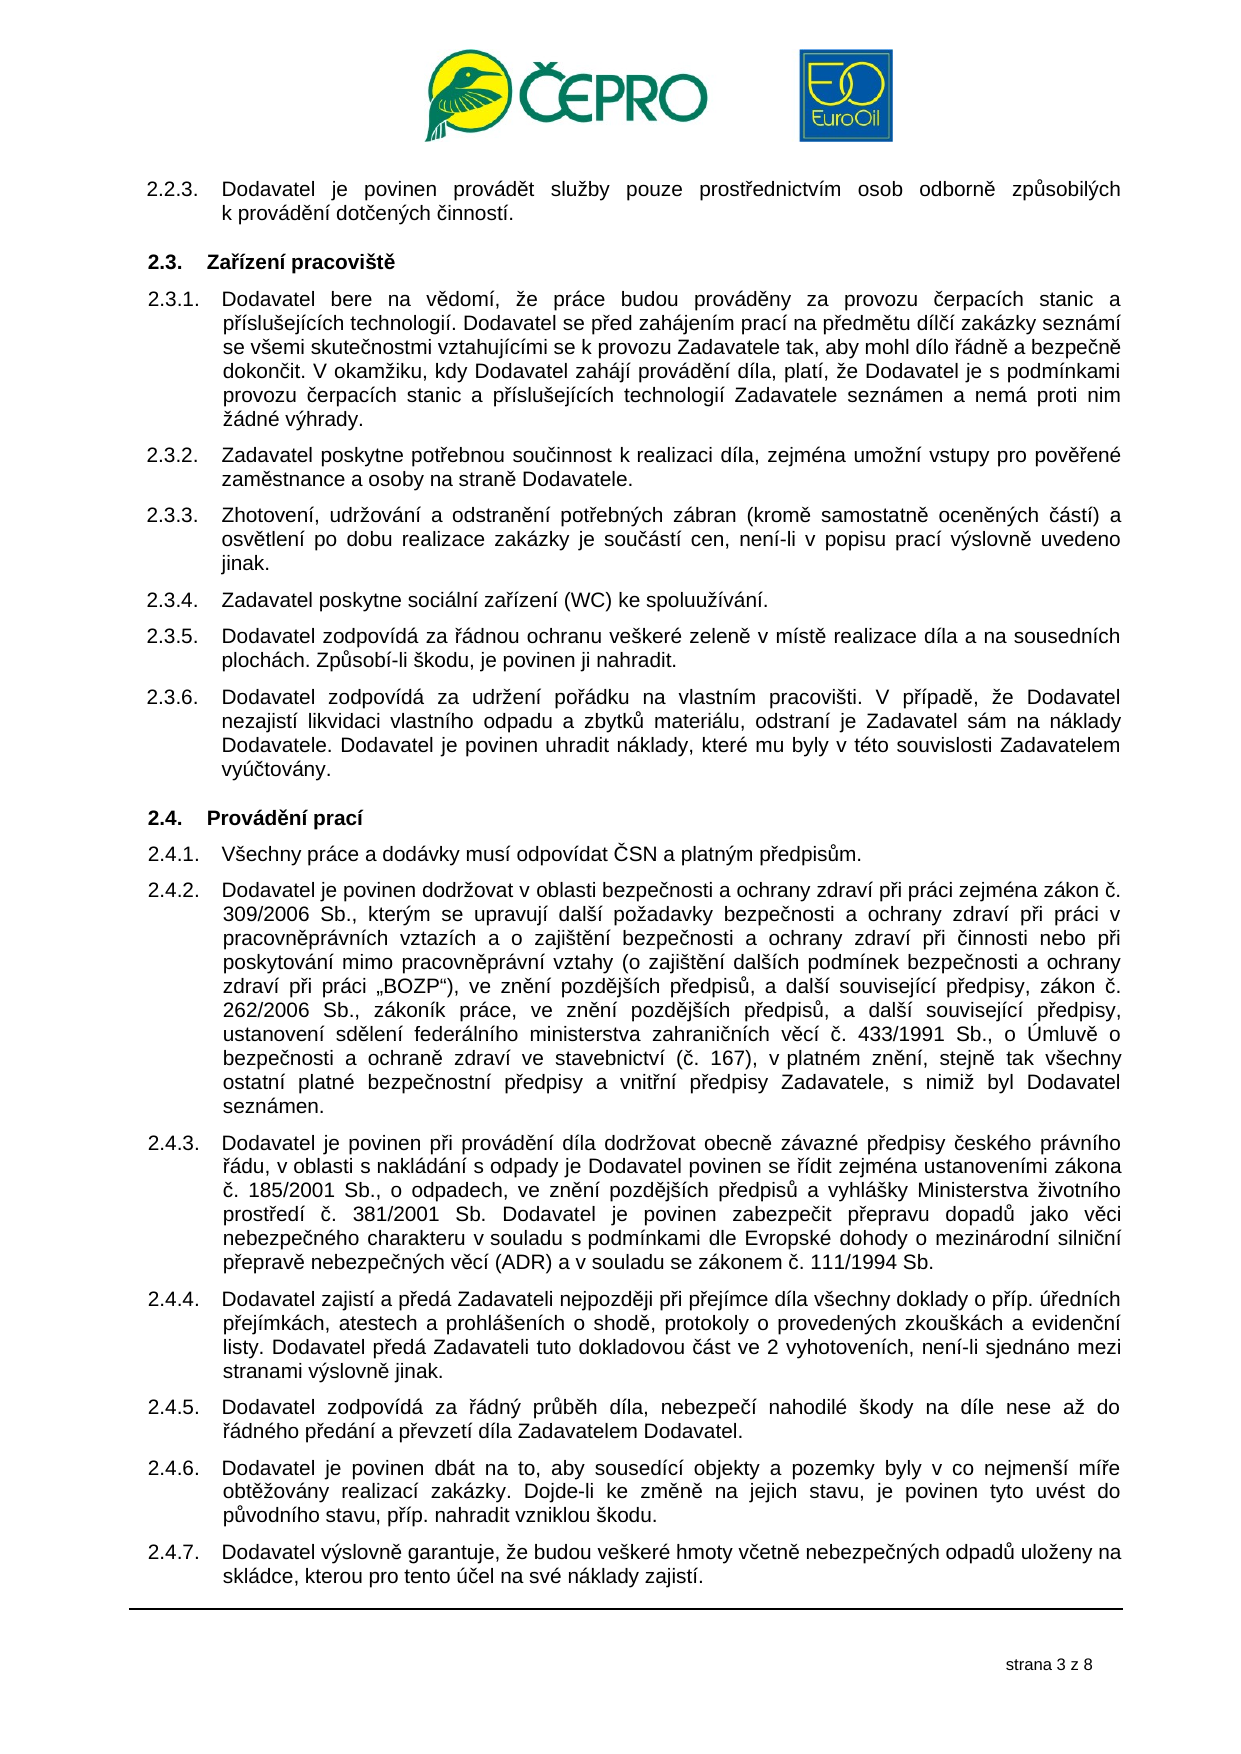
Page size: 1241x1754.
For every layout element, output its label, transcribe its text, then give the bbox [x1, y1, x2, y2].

list Zadavatel poskytne potřebnou součinnost k realizaci díla, zejména umožní vstupy pro pověřené zaměstnance a osoby na straně Dodavatele. [146, 443, 1122, 491]
list Dodavatel zajistí a předá Zadavateli nejpozději při přejímce díla všechny doklady o příp. úředních přejímkách, atestech a prohlášeních o shodě, protokoly o provedených zkouškách a evidenční listy. Dodavatel předá Zadavateli tuto dokladovou část ve 2 vyhotoveních, není-li sjednáno mezi stranami výslovně jinak. [148, 1287, 1122, 1382]
list Dodavatel zodpovídá za udržení pořádku na vlastním pracovišti. V případě, že Dodavatel nezajistí likvidaci vlastního odpadu a zbytků materiálu, odstraní je Zadavatel sám na náklady Dodavatele. Dodavatel je povinen uhradit náklady, které mu byly v této souvislosti Zadavatelem vyúčtovány. [146, 684, 1122, 780]
list Dodavatel je povinen dbát na to, aby sousedící objekty a pozemky byly v co nejmenší míře obtěžovány realizací zakázky. Dojde-li ke změně na jejich stavu, je povinen tyto uvést do původního stavu, příp. nahradit vzniklou škodu. [148, 1455, 1122, 1527]
list Dodavatel zodpovídá za řádnou ochranu veškeré zeleně v místě realizace díla a na sousedních plochách. Způsobí-li škodu, je povinen ji nahradit. [146, 624, 1122, 672]
list Dodavatel výslovně garantuje, že budou veškeré hmoty včetně nebezpečných odpadů uloženy na skládce, kterou pro tento účel na své náklady zajistí. [148, 1540, 1122, 1588]
list Zadavatel poskytne sociální zařízení (WC) ke spoluužívání. [146, 588, 1122, 612]
list Dodavatel je povinen při provádění díla dodržovat obecně závazné předpisy českého právního řádu, v oblasti s nakládání s odpady je Dodavatel povinen se řídit zejména ustanoveními zákona č. 185/2001 Sb., o odpadech, ve znění pozdějších předpisů a vyhlášky Ministerstva životního prostředí č. 381/2001 Sb. Dodavatel je povinen zabezpečit přepravu dopadů jako věci nebezpečného charakteru v souladu s podmínkami dle Evropské dohody o mezinárodní silniční přepravě nebezpečných věcí (ADR) a v souladu se zákonem č. 111/1994 Sb. [148, 1130, 1122, 1274]
list Dodavatel je povinen dodržovat v oblasti bezpečnosti a ochrany zdraví při práci zejména zákon č. 309/2006 Sb., kterým se upravují další požadavky bezpečnosti a ochrany zdraví při práci v pracovněprávních vztazích a o zajištění bezpečnosti a ochrany zdraví při činnosti nebo při poskytování mimo pracovněprávní vztahy (o zajištění dalších podmínek bezpečnosti a ochrany zdraví při práci „BOZP“), ve znění pozdějších předpisů, a další související předpisy, zákon č. 262/2006 Sb., zákoník práce, ve znění pozdějších předpisů, a další související předpisy, ustanovení sdělení federálního ministerstva zahraničních věcí č. 433/1991 Sb., o Úmluvě o bezpečnosti a ochraně zdraví ve stavebnictví (č. 167), v platném znění, stejně tak všechny ostatní platné bezpečnostní předpisy a vnitřní předpisy Zadavatele, s nimiž byl Dodavatel seznámen. [148, 878, 1122, 1118]
list Dodavatel bere na vědomí, že práce budou prováděny za provozu čerpacích stanic a příslušejících technologií. Dodavatel se před zahájením prací na předmětu dílčí zakázky seznámí se všemi skutečnostmi vztahujícími se k provozu Zadavatele tak, aby mohl dílo řádně a bezpečně dokončit. V okamžiku, kdy Dodavatel zahájí provádění díla, platí, že Dodavatel je s podmínkami provozu čerpacích stanic a příslušejících technologií Zadavatele seznámen a nemá proti nim žádné výhrady. [148, 287, 1122, 430]
list Všechny práce a dodávky musí odpovídat ČSN a platným předpisům. [148, 842, 1122, 866]
list Zhotovení, udržování a odstranění potřebných zábran (kromě samostatně oceněných částí) a osvětlení po dobu realizace zakázky je součástí cen, není-li v popisu prací výslovně uvedeno jinak. [146, 503, 1122, 575]
subtitle Zařízení pracoviště [148, 250, 1122, 274]
subtitle Provádění prací [148, 805, 1122, 829]
list Dodavatel je povinen provádět služby pouze prostřednictvím osob odborně způsobilých k provádění dotčených činností. [146, 177, 1122, 225]
list Dodavatel zodpovídá za řádný průběh díla, nebezpečí nahodilé škody na díle nese až do řádného předání a převzetí díla Zadavatelem Dodavatel. [148, 1395, 1122, 1443]
picture [424, 49, 893, 142]
